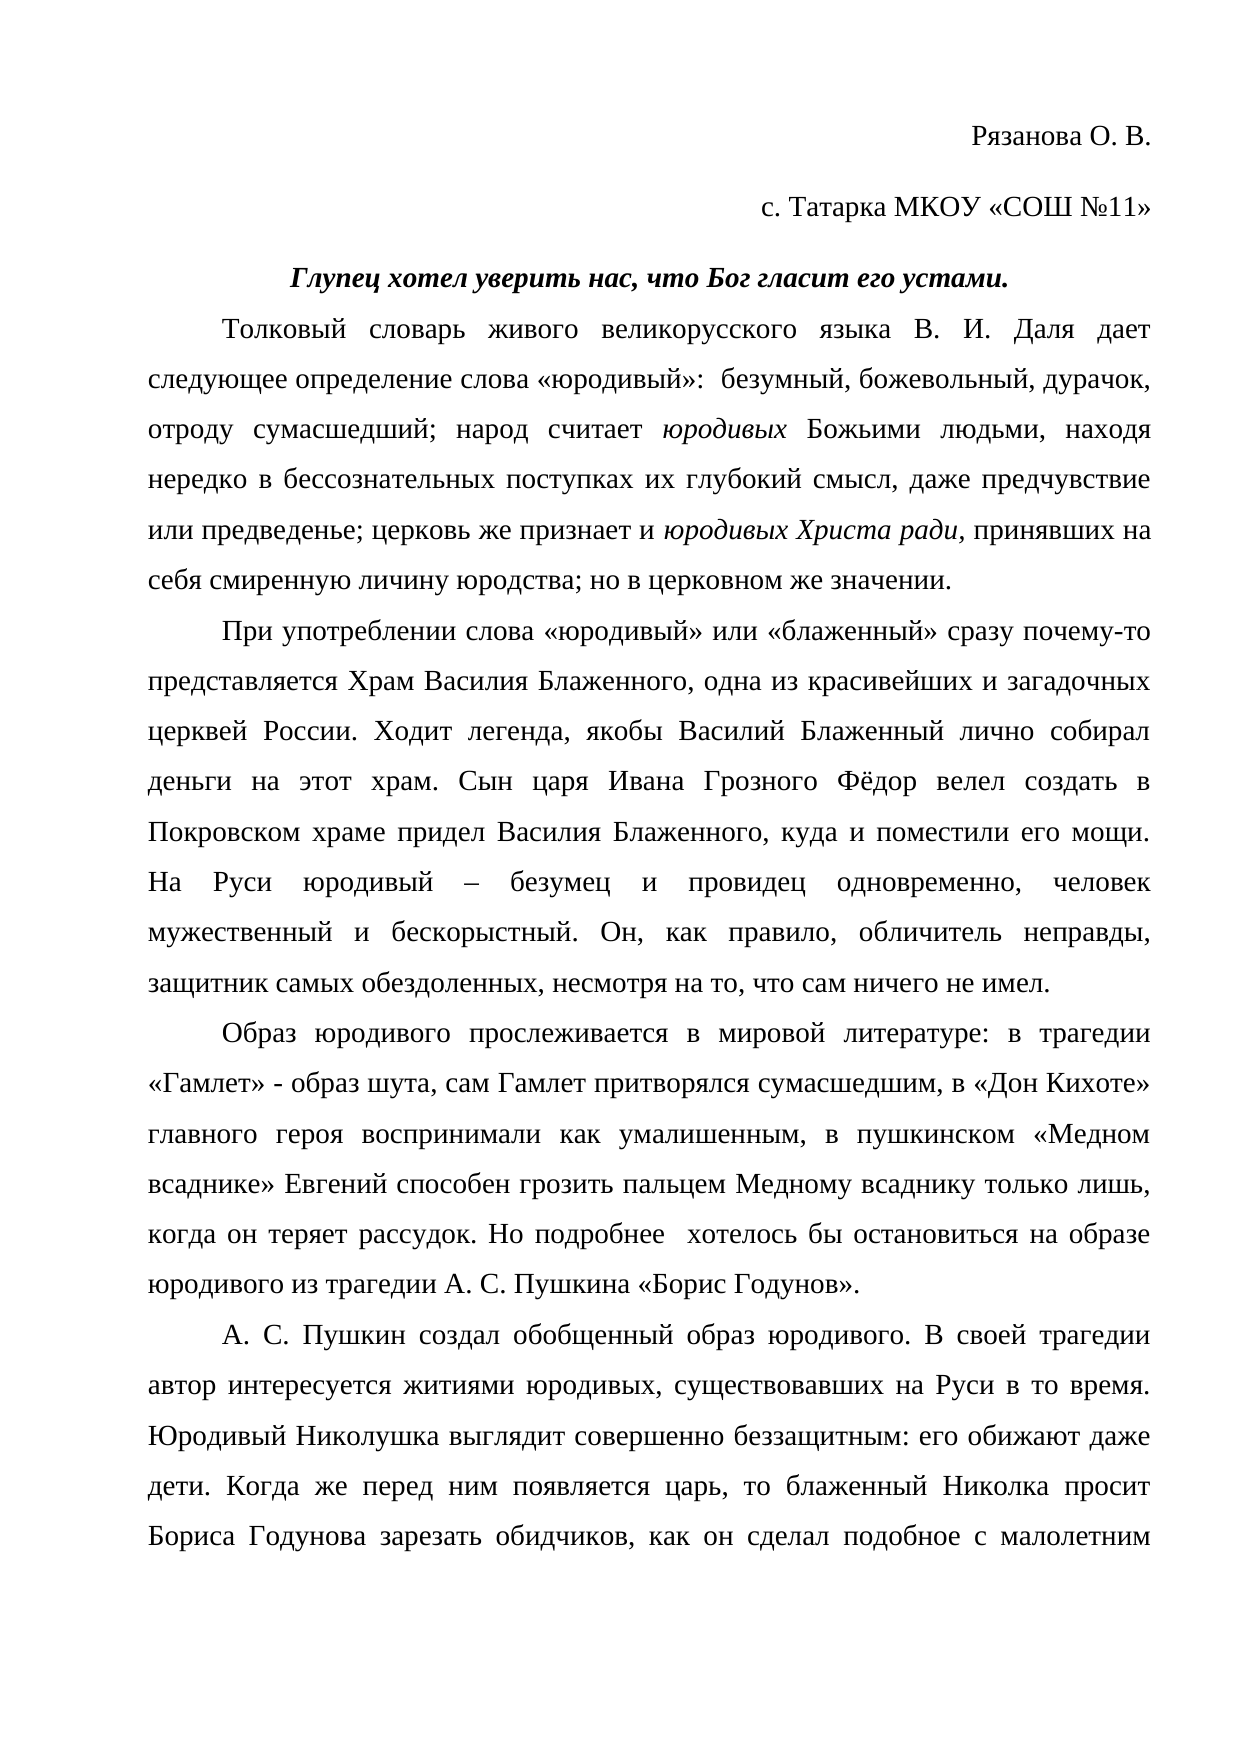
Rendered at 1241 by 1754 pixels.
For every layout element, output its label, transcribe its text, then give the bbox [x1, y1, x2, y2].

text Глупец хотел уверить нас, что Бог гласит его устами. [148, 260, 1152, 294]
text Толковый словарь живого великорусского языка В. И. Даля дает следующее определение слова «юродивый»: безумный, божевольный, дурачок, отроду сумасшедший; народ считает юродивых Божьими людьми, находя нередко в бессознательных поступках их глубокий смысл, даже предчувствие или предведенье; церковь же признает и юродивых Христа ради, принявших на себя смиренную личину юродства; но в церковном же значении. [148, 311, 1152, 596]
text Образ юродивого прослеживается в мировой литературе: в трагедии «Гамлет» - образ шута, сам Гамлет притворялся сумасшедшим, в «Дон Кихоте» главного героя воспринимали как умалишенным, в пушкинском «Медном всаднике» Евгений способен грозить пальцем Медному всаднику только лишь, когда он теряет рассудок. Но подробнее хотелось бы остановиться на образе юродивого из трагедии А. С. Пушкина «Борис Годунов». [148, 1015, 1152, 1300]
text При употреблении слова «юродивый» или «блаженный» сразу почему-то представляется Храм Василия Блаженного, одна из красивейших и загадочных церквей России. Ходит легенда, якобы Василий Блаженный лично собирал деньги на этот храм. Сын царя Ивана Грозного Фёдор велел создать в Покровском храме придел Василия Блаженного, куда и поместили его мощи. На Руси юродивый – безумец и провидец одновременно, человек мужественный и бескорыстный. Он, как правило, обличитель неправды, защитник самых обездоленных, несмотря на то, что сам ничего не имел. [148, 613, 1152, 998]
text с. Татарка МКОУ «СОШ №11» [148, 189, 1152, 223]
text Рязанова О. В. [148, 118, 1152, 152]
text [148, 1317, 1152, 1552]
